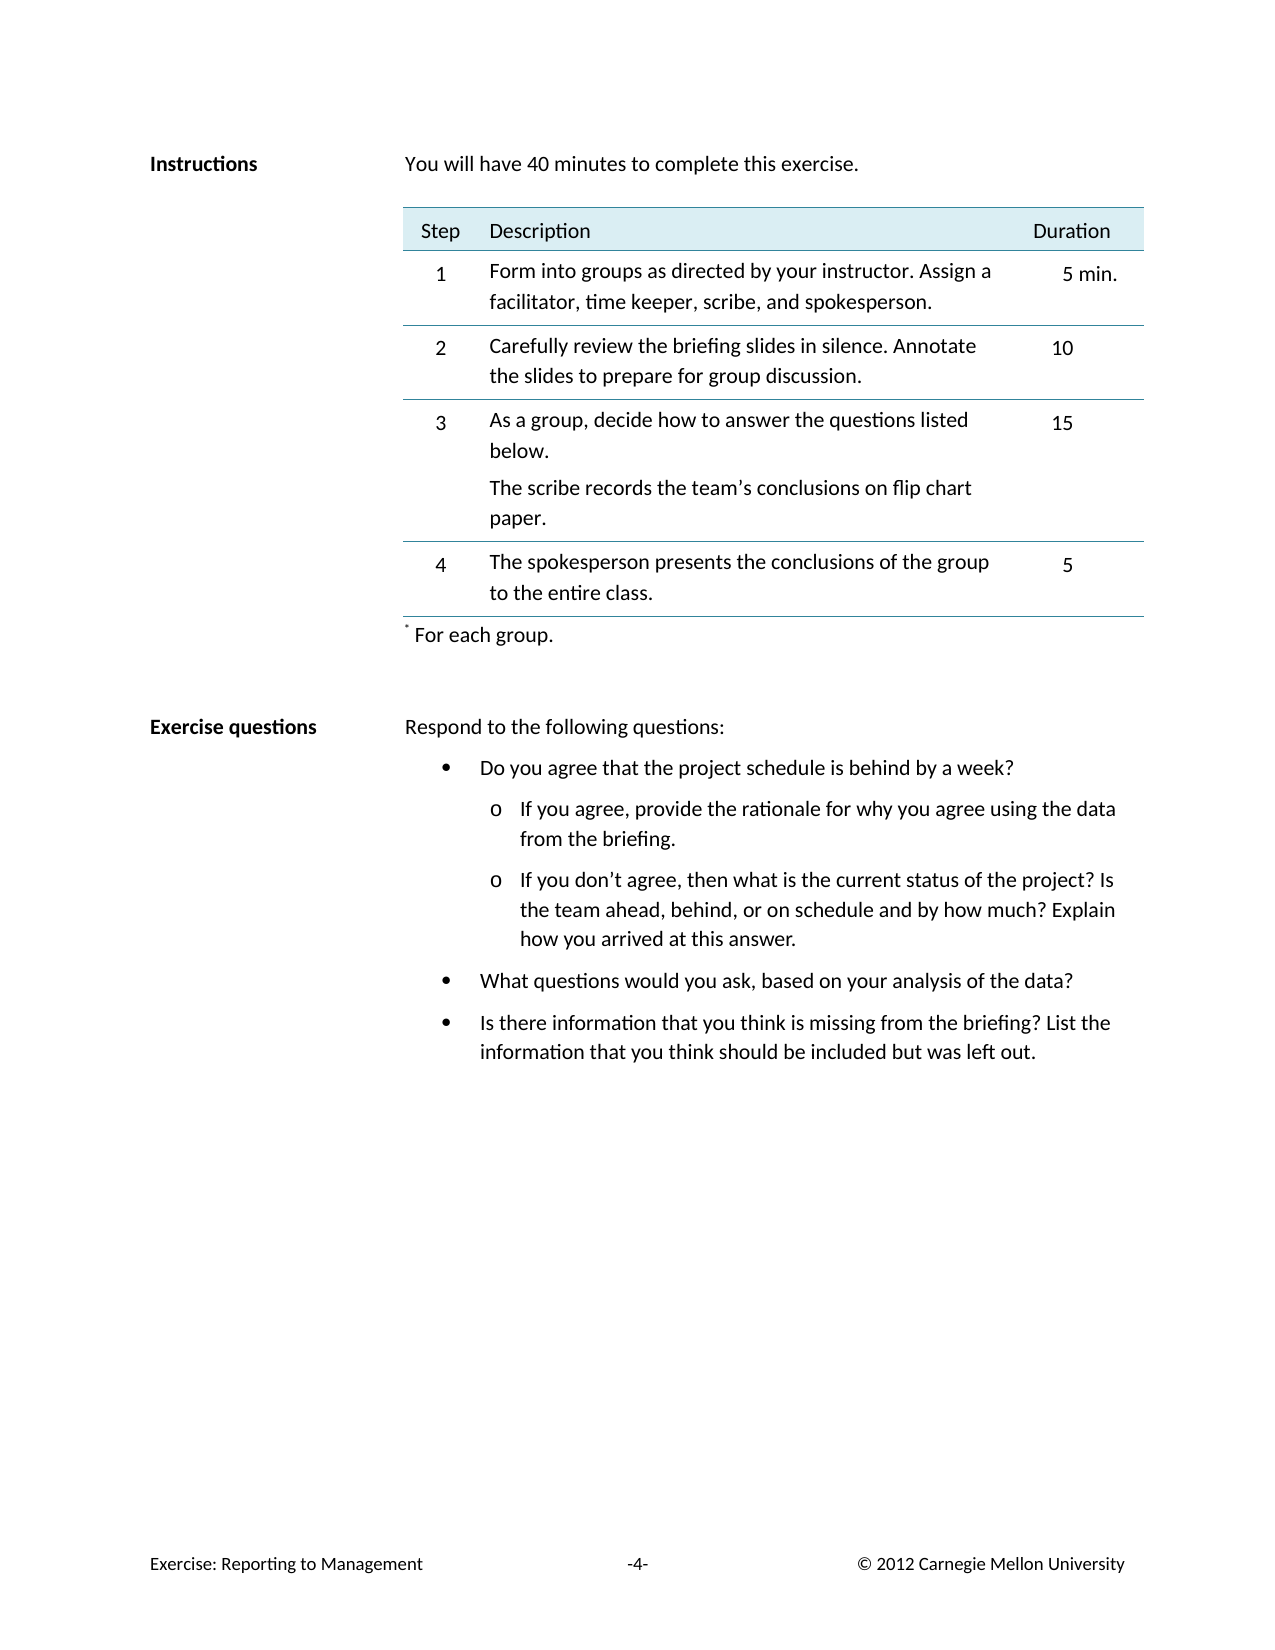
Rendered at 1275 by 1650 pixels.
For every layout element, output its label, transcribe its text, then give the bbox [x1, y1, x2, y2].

table_cell 15 [1022, 400, 1144, 541]
table_cell 1 [403, 251, 478, 324]
table_cell 10 [1022, 326, 1144, 399]
table_cell Form into groups as directed by your instructor. Assign a facilitator, time keeper, scribe, and spokesperson. [478, 251, 1022, 324]
table_cell Carefully review the briefing slides in silence. Annotate the slides to prepare for group discussion. [478, 326, 1022, 399]
text * For each group. [403, 621, 1125, 648]
table_cell The spokesperson presents the conclusions of the group to the entire class. [478, 542, 1022, 616]
table_header Instructions [139, 150, 394, 177]
table_header Exercise questions [139, 713, 394, 1064]
table_cell 4 [403, 542, 478, 616]
table_header Description [478, 208, 1022, 250]
table_cell As a group, decide how to answer the questions listed below. The scribe records the team’s conclusions on flip chart paper. [478, 400, 1022, 541]
table_header You will have 40 minutes to complete this exercise. [394, 150, 1136, 177]
table_header Respond to the following questions: Do you agree that the project schedule is behind by a week? If you agree, provide the rationale for why you agree using the data from the briefing. If you don’t agree, then what is the current status of the project? Is the team ahead, behind, or on schedule and by how much? Explain how you arrived at this answer. What questions would you ask, based on your analysis of the data? Is there information that you think is missing from the briefing? List the information that you think should be included but was left out. [394, 713, 1136, 1064]
table_cell 5 min. [1022, 251, 1144, 324]
table_header Duration [1022, 208, 1144, 250]
table_cell 2 [403, 326, 478, 399]
table_cell 5 [1022, 542, 1144, 616]
table_cell 3 [403, 400, 478, 541]
table_header Step [403, 208, 478, 250]
